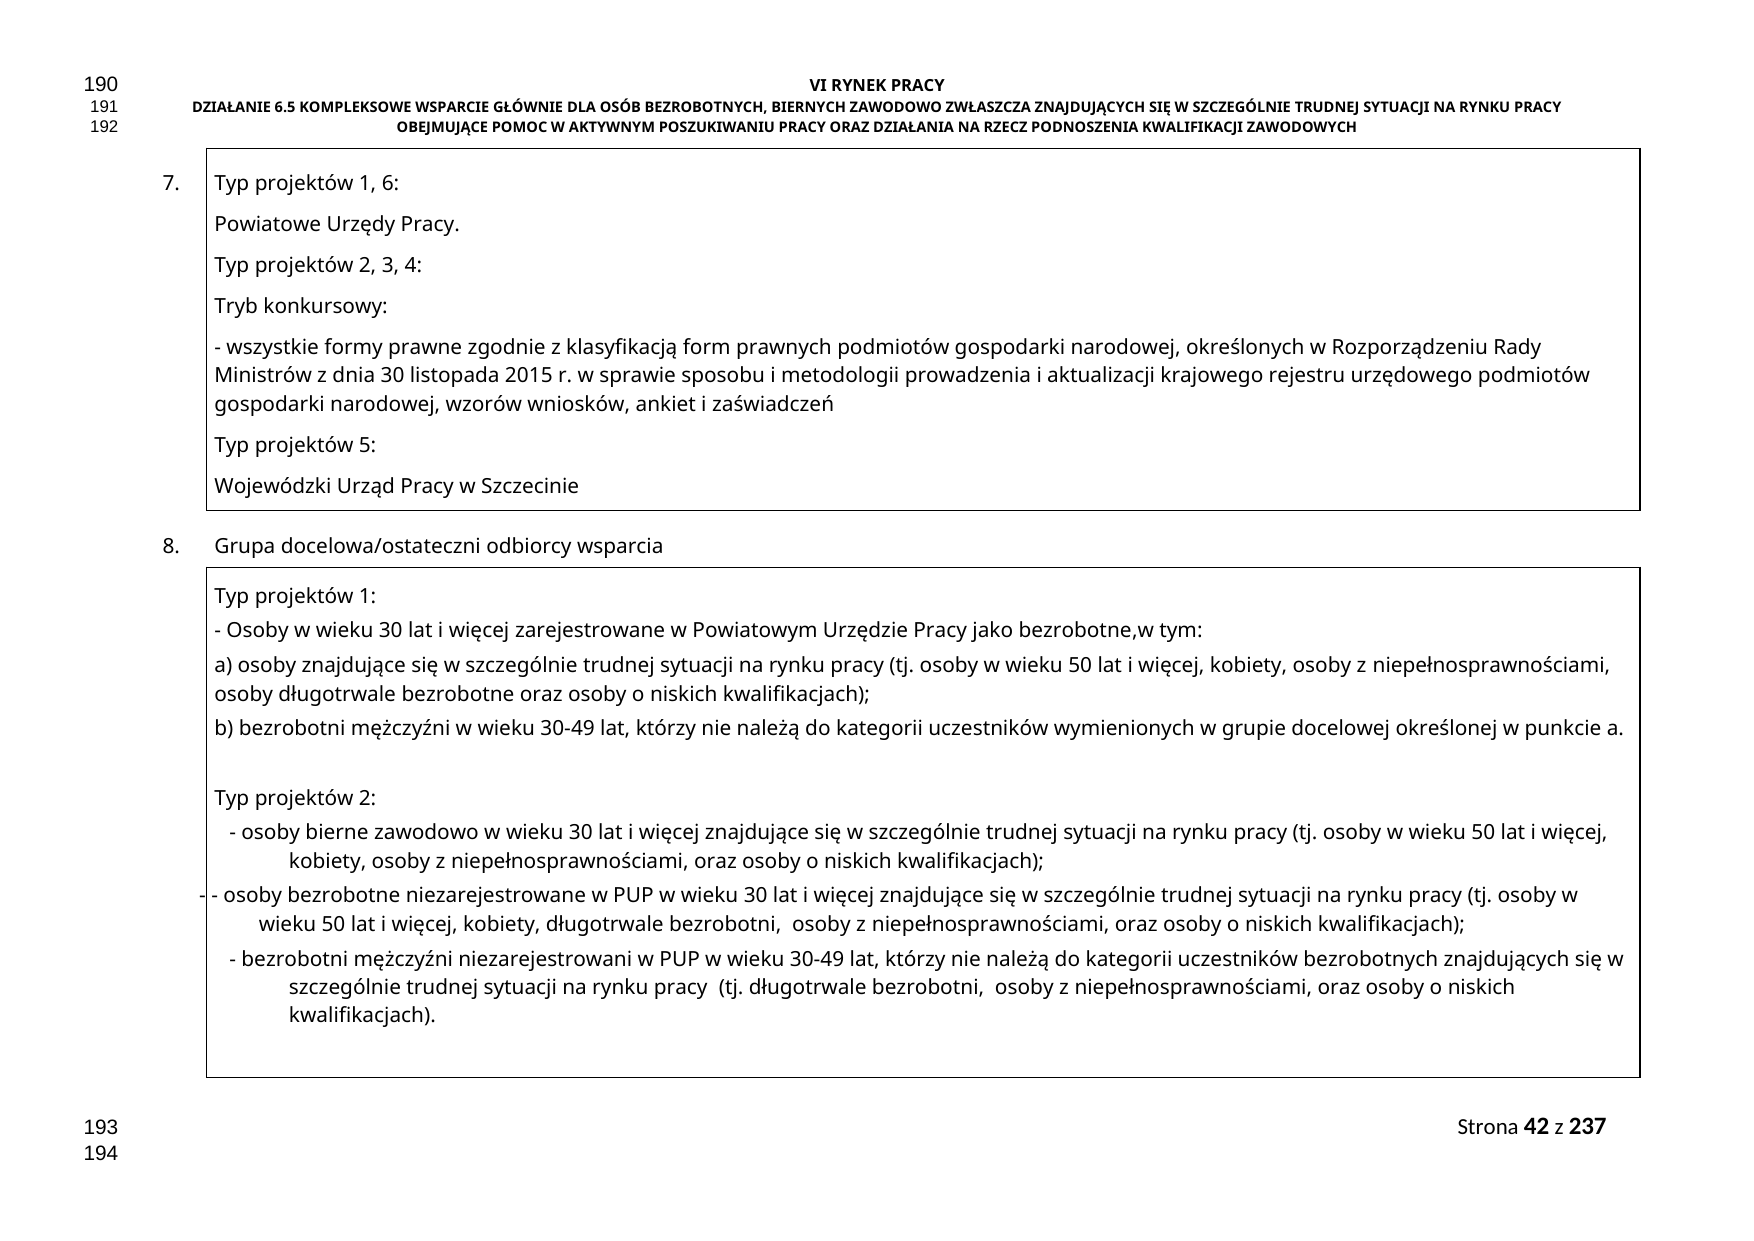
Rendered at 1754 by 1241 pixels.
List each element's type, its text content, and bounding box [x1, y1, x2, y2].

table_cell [207, 568, 1639, 1077]
table_cell [118, 510, 207, 1077]
table_cell Typ projektów 1, 6: Powiatowe Urzędy Pracy. Typ projektów 2, 3, 4: Tryb konkursowy: - wszystkie formy prawne zgodnie z klasyfikacją form prawnych podmiotów gospodarki narodowej, określonych w Rozporządzeniu Rady Ministrów z dnia 30 listopada 2015 r. w sprawie sposobu i metodologii prowadzenia i aktualizacji krajowego rejestru urzędowego podmiotów gospodarki narodowej, wzorów wniosków, ankiet i zaświadczeń Typ projektów 5: Wojewódzki Urząd Pracy w Szczecinie [207, 149, 1639, 510]
table_cell Grupa docelowa/ostateczni odbiorcy wsparcia [207, 511, 1640, 567]
table_cell [118, 148, 206, 510]
